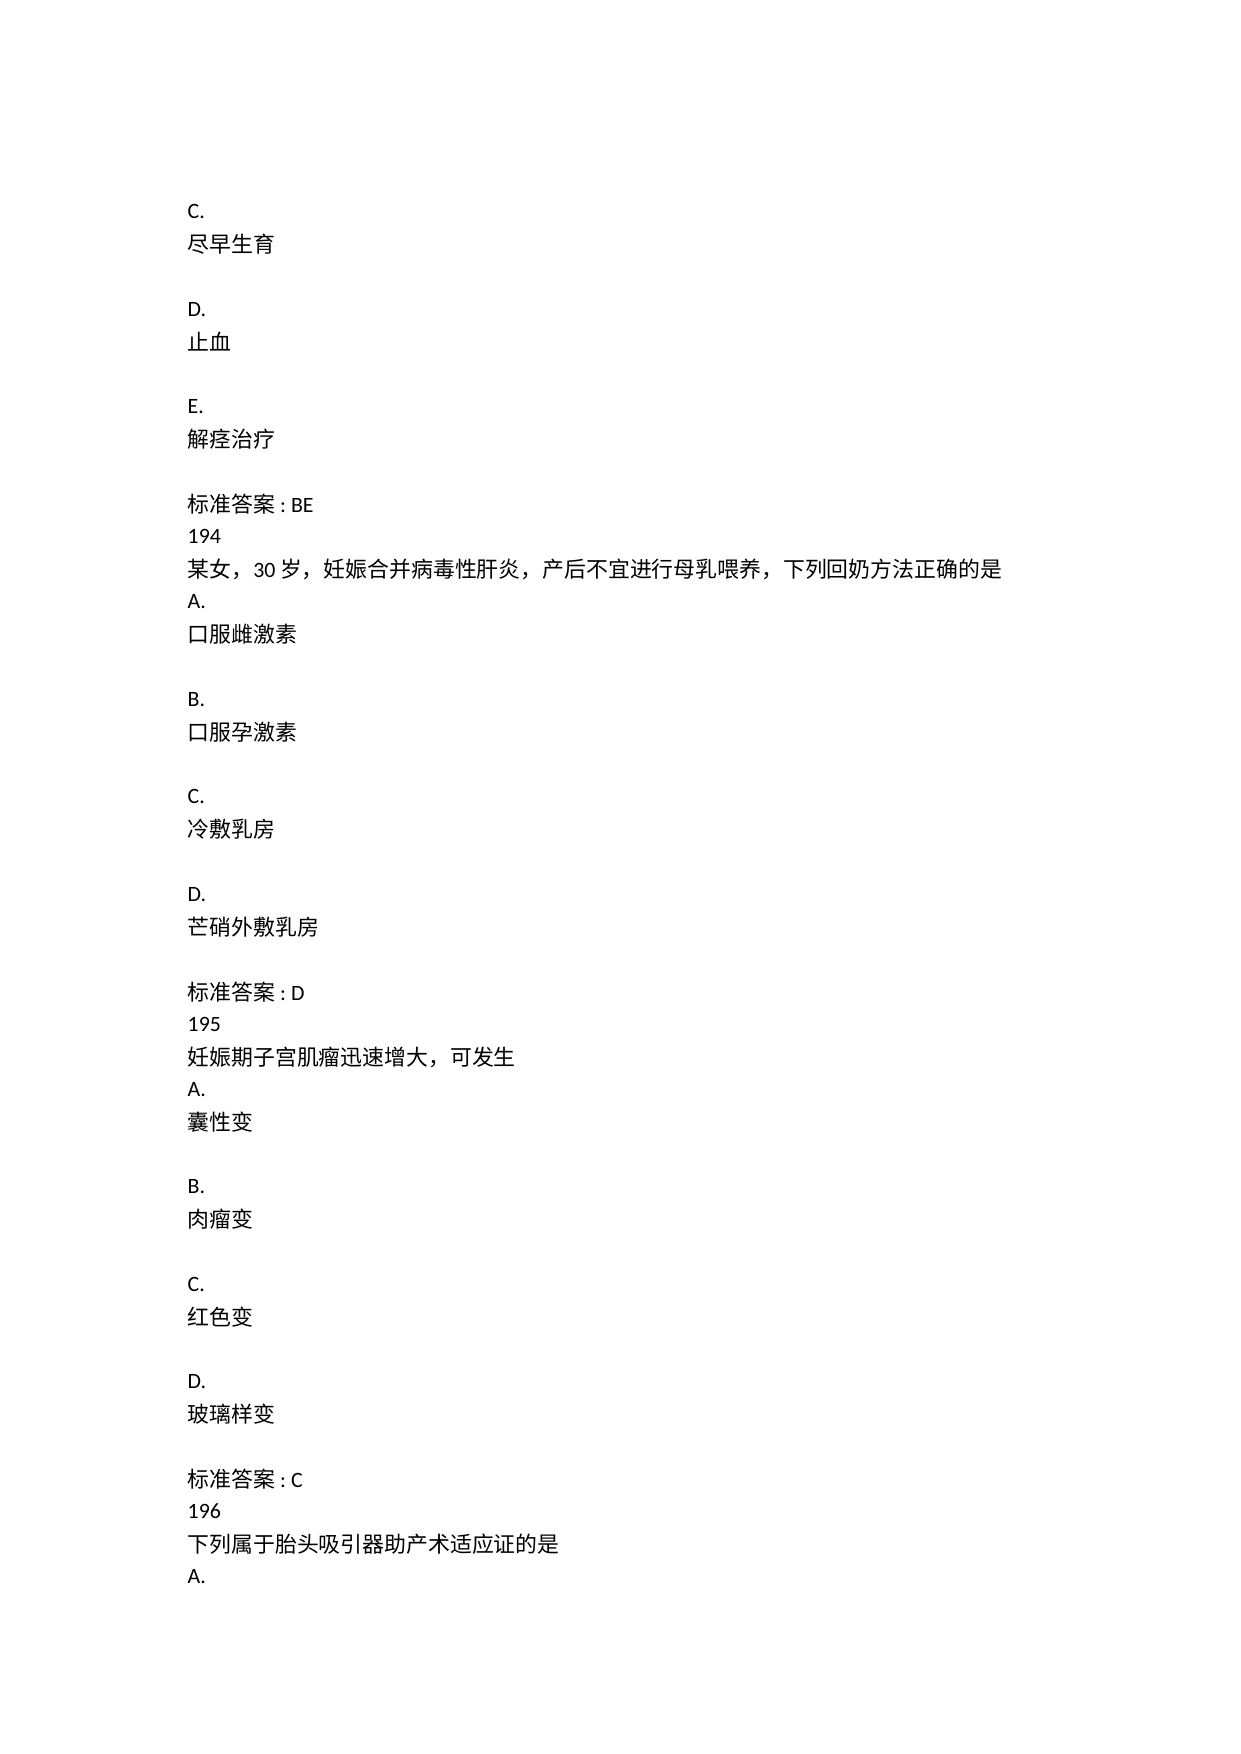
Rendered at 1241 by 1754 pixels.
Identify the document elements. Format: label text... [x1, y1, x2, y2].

text 标准答案 : BE [187, 487, 1053, 519]
text 194 [187, 519, 1053, 552]
text B. [187, 1169, 1053, 1202]
text D. [187, 292, 1053, 324]
text 标准答案 : C [187, 1462, 1053, 1494]
text 195 [187, 1007, 1053, 1039]
text 某女，30岁，妊娠合并病毒性肝炎，产后不宜进行母乳喂养，下列回奶方法正确的是 [187, 552, 1053, 584]
text 肉瘤变 [187, 1202, 1053, 1234]
text A. [187, 1559, 1053, 1592]
text 玻璃样变 [187, 1397, 1053, 1429]
text B. [187, 682, 1053, 714]
text C. [187, 779, 1053, 812]
text 196 [187, 1494, 1053, 1527]
text D. [187, 1364, 1053, 1397]
text 囊性变 [187, 1104, 1053, 1137]
text 尽早生育 [187, 227, 1053, 259]
text 解痉治疗 [187, 422, 1053, 454]
text A. [187, 1072, 1053, 1104]
text E. [187, 389, 1053, 422]
text 口服孕激素 [187, 714, 1053, 747]
text A. [187, 584, 1053, 617]
text 红色变 [187, 1299, 1053, 1332]
text 妊娠期子宫肌瘤迅速增大，可发生 [187, 1039, 1053, 1072]
text C. [187, 1267, 1053, 1299]
text 下列属于胎头吸引器助产术适应证的是 [187, 1527, 1053, 1559]
text C. [187, 194, 1053, 227]
text 芒硝外敷乳房 [187, 909, 1053, 942]
text 止血 [187, 324, 1053, 357]
text 冷敷乳房 [187, 812, 1053, 844]
text D. [187, 877, 1053, 909]
text 口服雌激素 [187, 617, 1053, 649]
text 标准答案 : D [187, 974, 1053, 1007]
